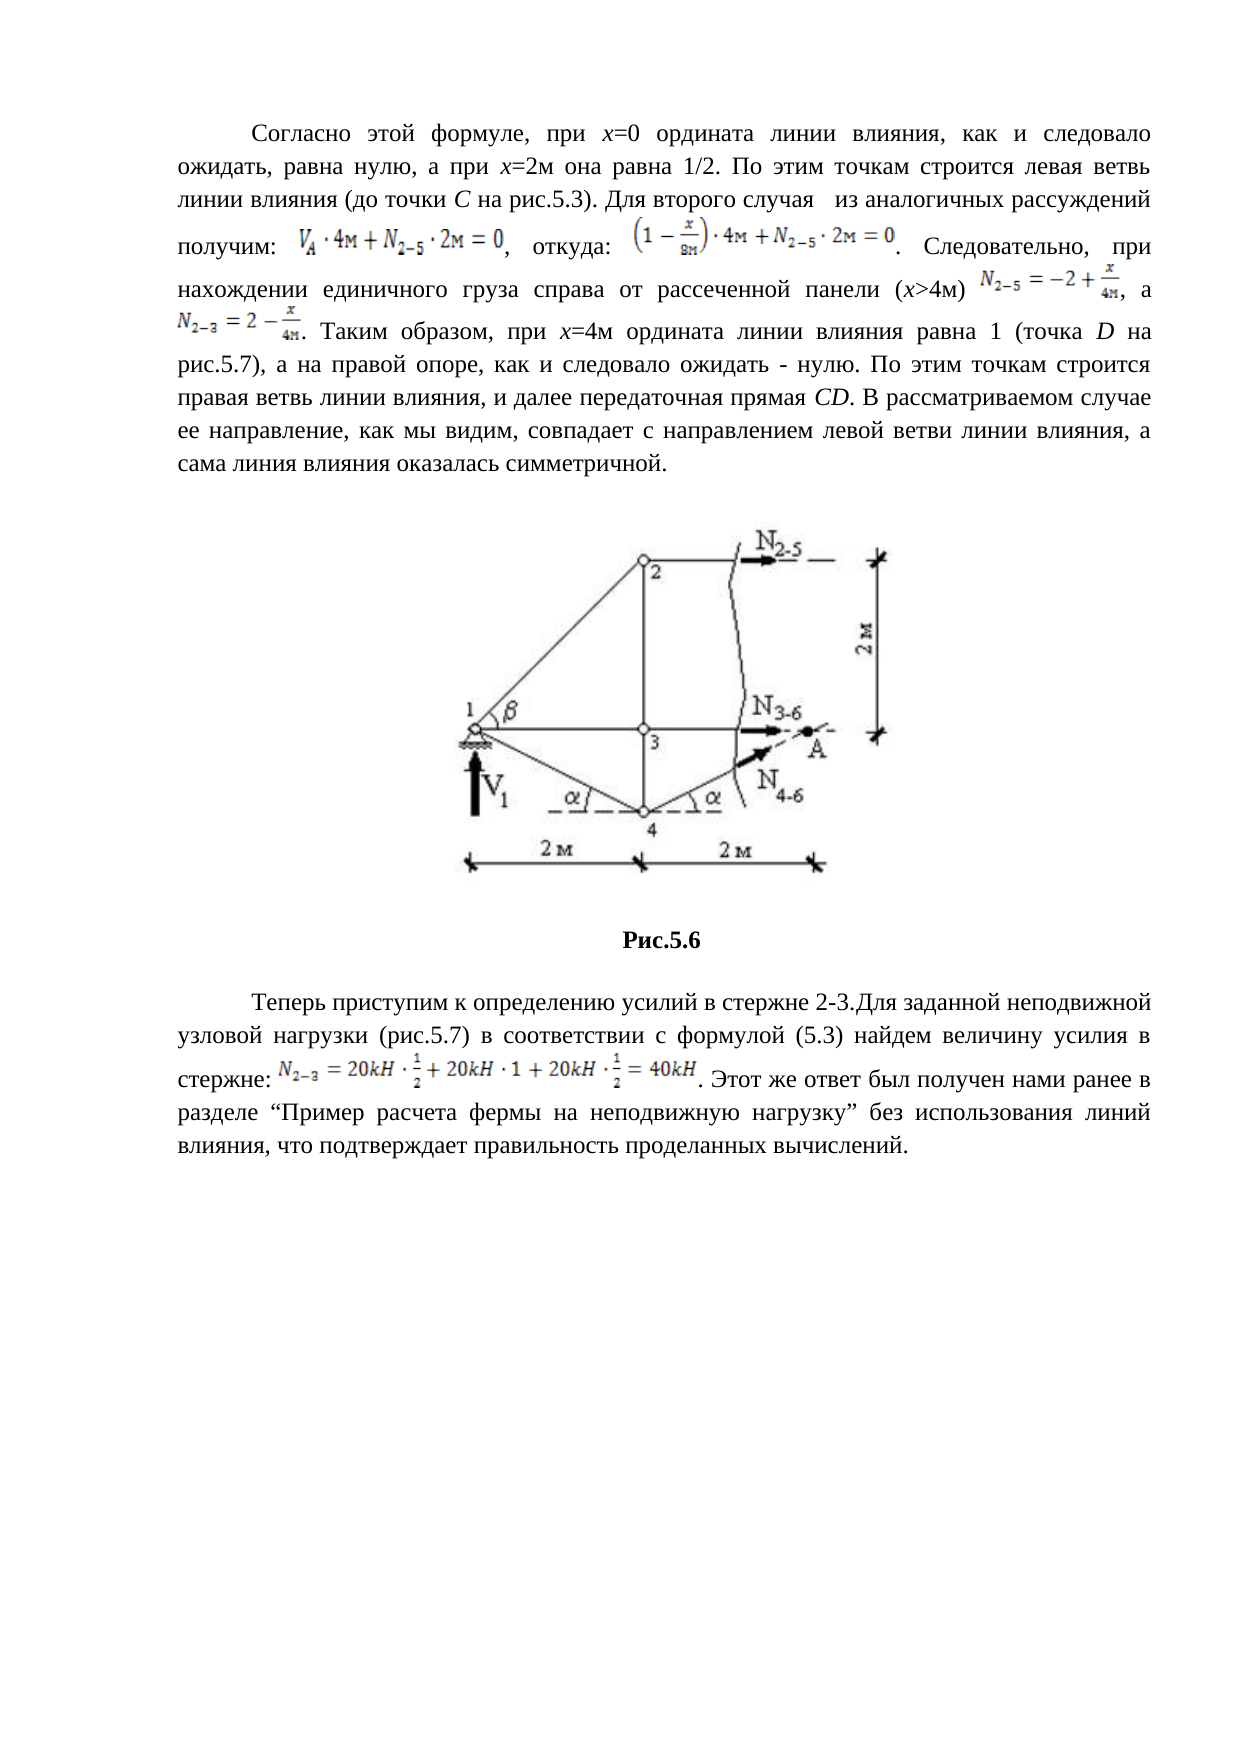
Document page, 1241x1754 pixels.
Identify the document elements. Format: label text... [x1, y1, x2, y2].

picture [299, 229, 504, 255]
text Рис.5.6 [177, 925, 1152, 954]
text Теперь приступим к определению усилий в стержне 2-3.Для заданной неподвижной узловой нагрузки (рис.5.7) в соответствии с формулой (5.3) найдем величину усилия в стержне: . Этот же ответ был получен нами ранее в разделе “Пример расчета фермы на неподвижную нагрузку” без использования линий влияния, что подтверждает правильность проделанных вычислений. [177, 987, 1152, 1159]
picture [430, 510, 899, 892]
picture [980, 264, 1120, 298]
picture [177, 306, 301, 340]
picture [278, 1053, 698, 1088]
picture [633, 217, 895, 255]
text Согласно этой формуле, при x=0 ордината линии влияния, как и следовало ожидать, равна нулю, а при x=2м она равна 1/2. По этим точкам строится левая ветвь линии влияния (до точки С на рис.5.3). Для второго случая из аналогичных рассуждений получим: , откуда: . Следовательно, при нахождении единичного груза справа от рассеченной панели (x>4м) , а . Таким образом, при x=4м ордината линии влияния равна 1 (точка D на рис.5.7), а на правой опоре, как и следовало ожидать - нулю. По этим точкам строится правая ветвь линии влияния, и далее передаточная прямая CD. В рассматриваемом случае ее направление, как мы видим, совпадает с направлением левой ветви линии влияния, а сама линия влияния оказалась симметричной. [177, 118, 1152, 477]
